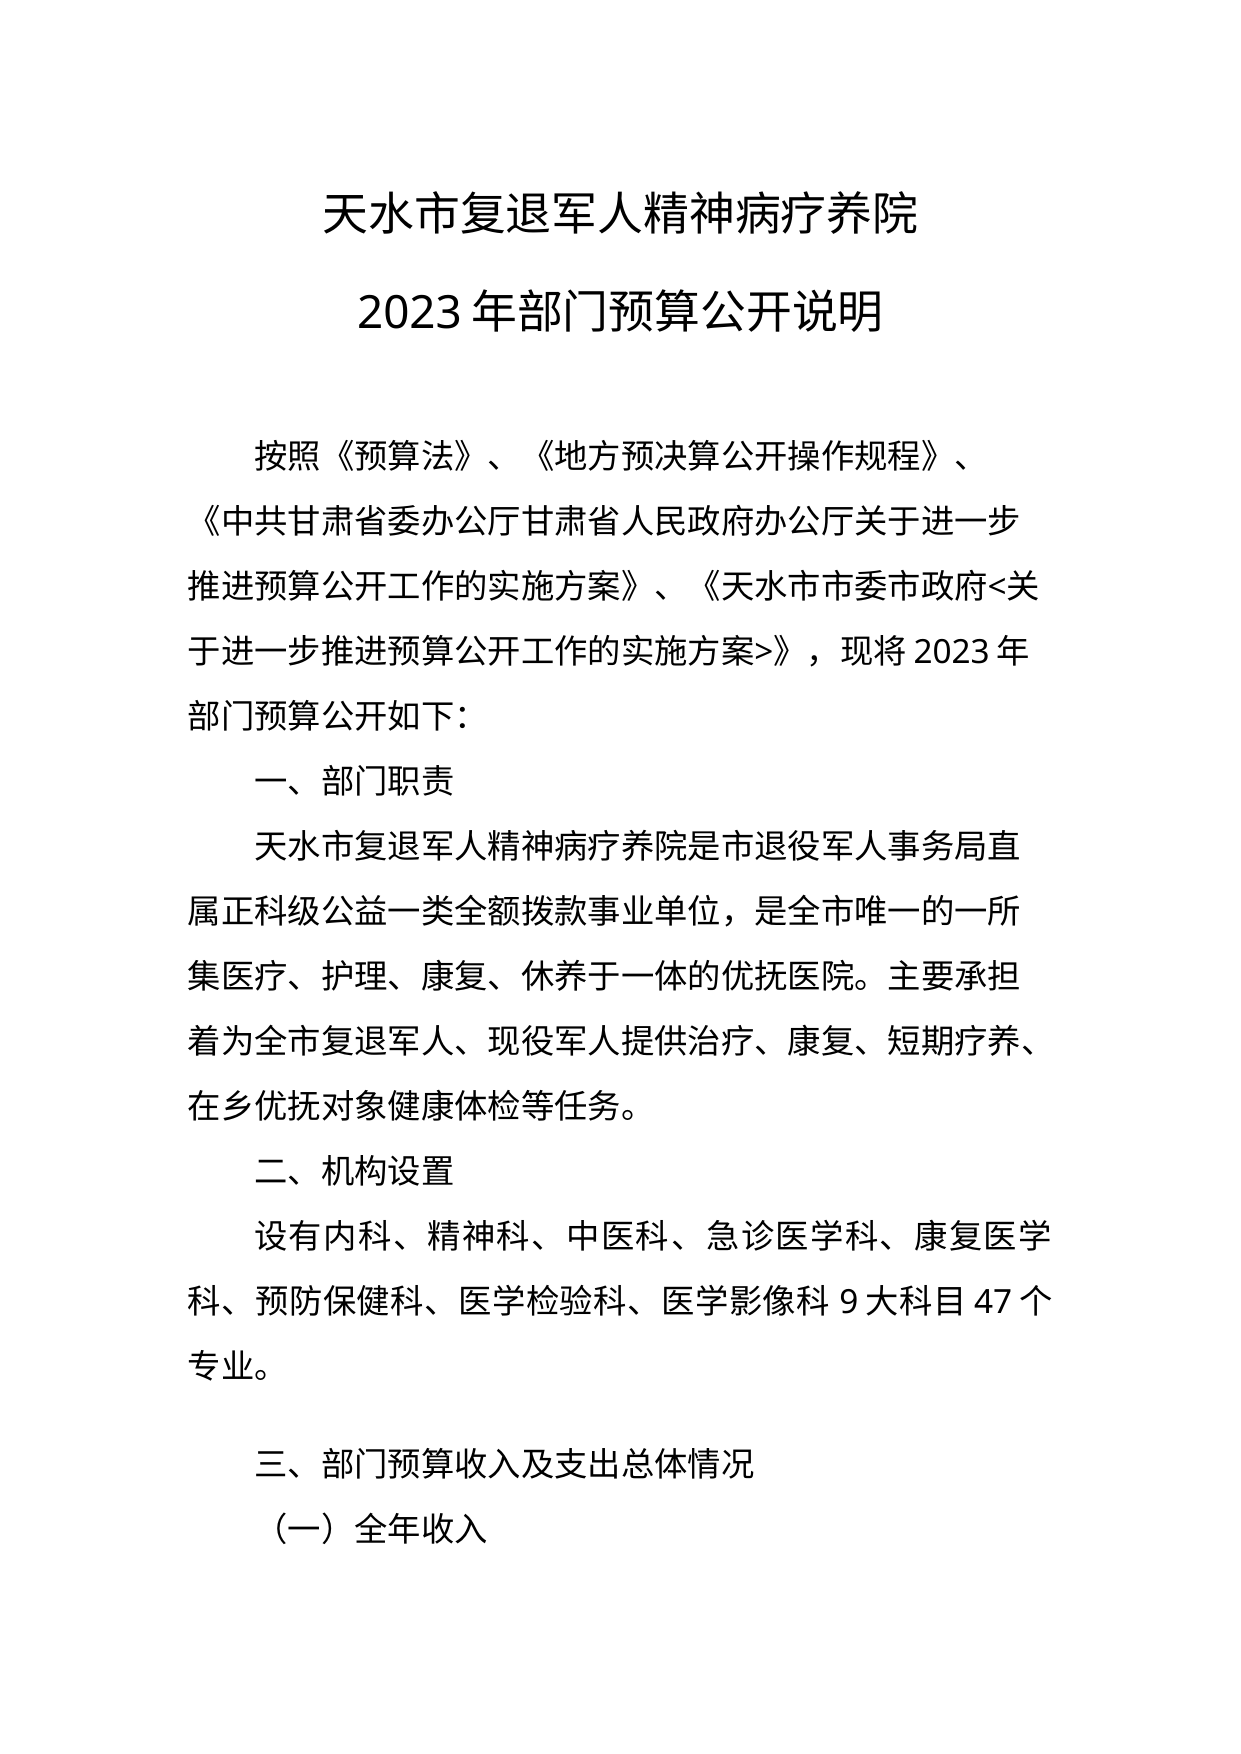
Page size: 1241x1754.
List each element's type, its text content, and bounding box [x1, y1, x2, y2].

text 三、部门预算收入及支出总体情况 [187, 1429, 1053, 1494]
text 一、部门职责 [187, 747, 1053, 812]
text 设有内科、精神科、中医科、急诊医学科、康复医学科、预防保健科、医学检验科、医学影像科9大科目47个专业。 [187, 1202, 1053, 1397]
text 天水市复退军人精神病疗养院 [187, 162, 1053, 259]
text 按照《预算法》、《地方预决算公开操作规程》、《中共甘肃省委办公厅甘肃省人民政府办公厅关于进一步推进预算公开工作的实施方案》、《天水市市委市政府<关于进一步推进预算公开工作的实施方案>》，现将2023年部门预算公开如下： [187, 422, 1053, 747]
text 二、机构设置 [187, 1137, 1053, 1202]
text 天水市复退军人精神病疗养院是市退役军人事务局直属正科级公益一类全额拨款事业单位，是全市唯一的一所集医疗、护理、康复、休养于一体的优抚医院。主要承担着为全市复退军人、现役军人提供治疗、康复、短期疗养、在乡优抚对象健康体检等任务。 [187, 812, 1053, 1137]
text （一）全年收入 [187, 1494, 1053, 1559]
text 2023年部门预算公开说明 [187, 259, 1053, 357]
